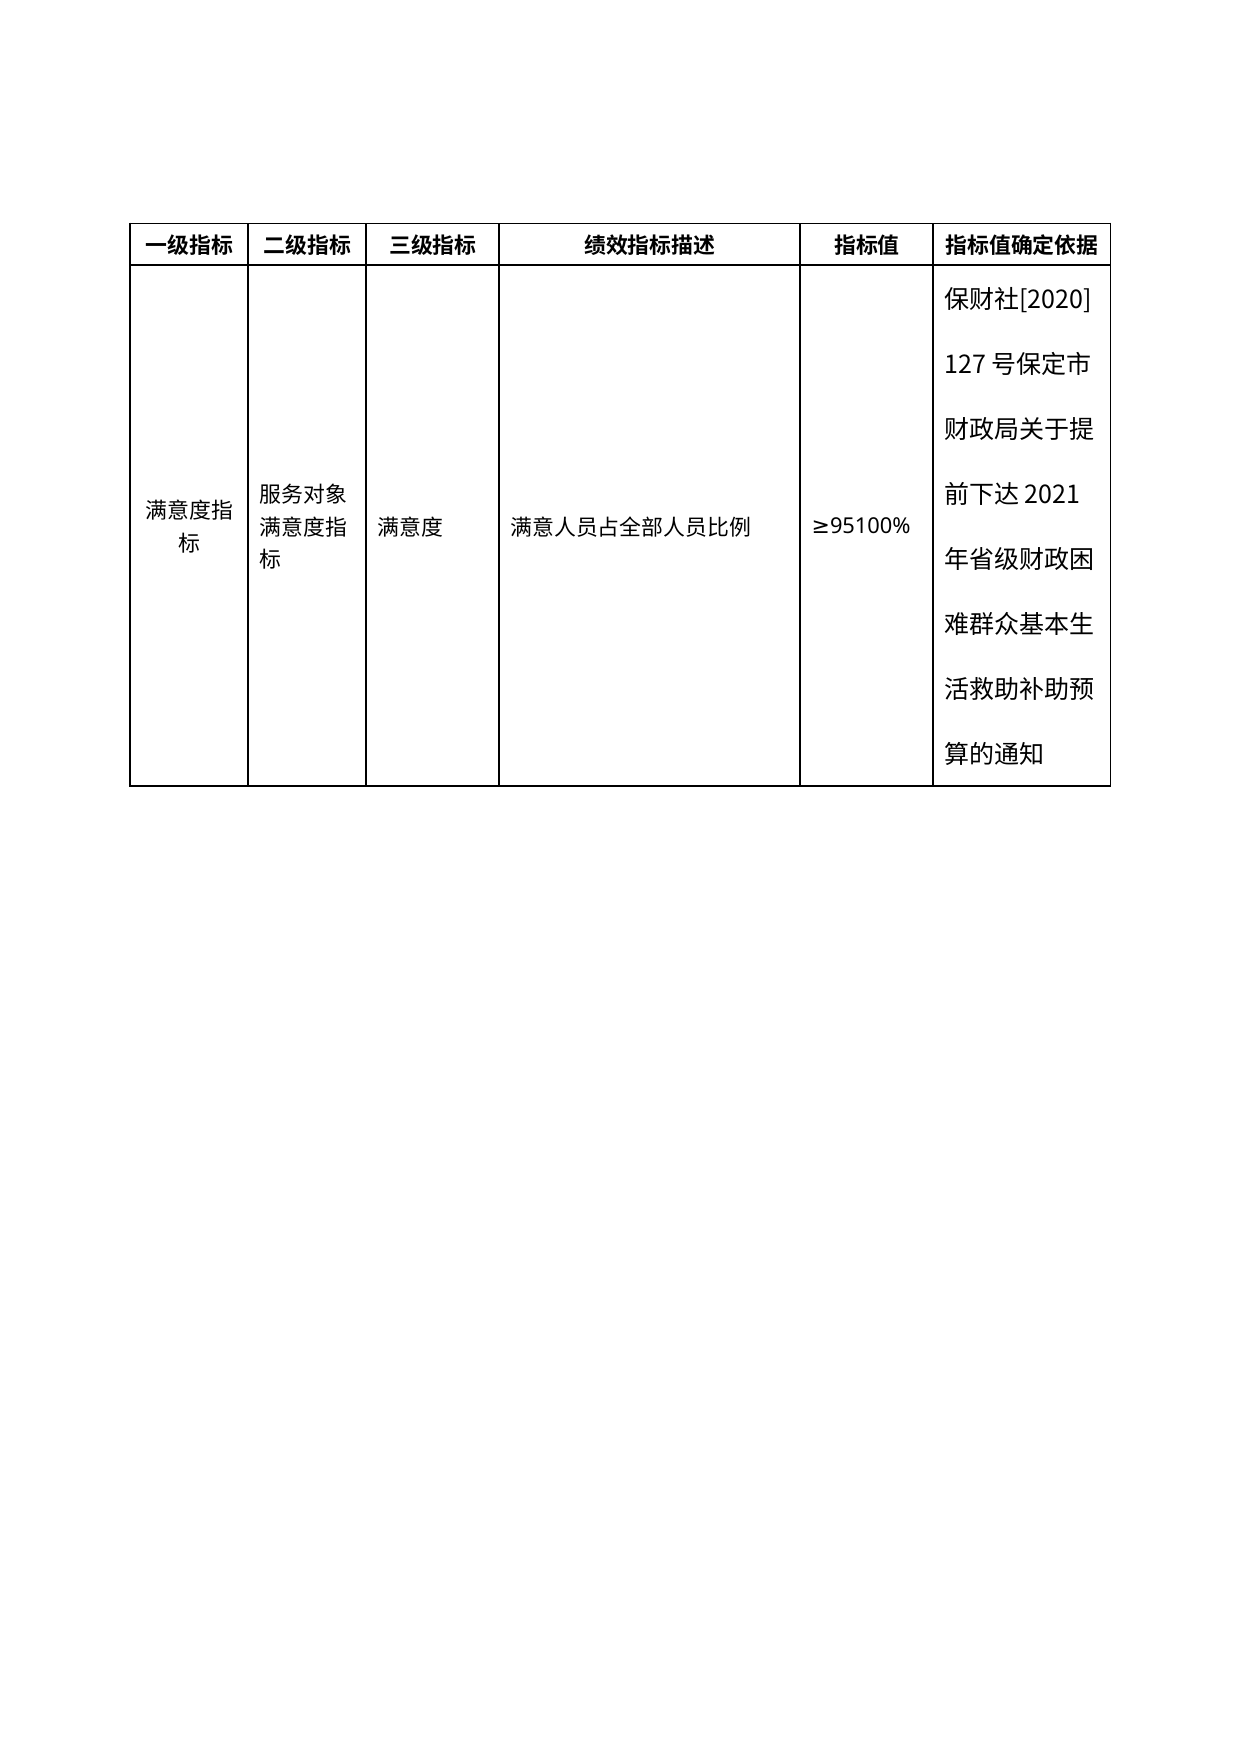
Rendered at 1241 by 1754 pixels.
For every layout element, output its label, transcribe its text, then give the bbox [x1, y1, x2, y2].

table_cell 满意度指标 [131, 266, 247, 785]
table_header 三级指标 [367, 224, 498, 264]
table_header 一级指标 [131, 224, 247, 264]
table_header 指标值 [801, 224, 932, 264]
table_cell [934, 266, 1110, 785]
table_header 绩效指标描述 [500, 224, 799, 264]
table_header 指标值确定依据 [934, 224, 1110, 264]
table_cell 满意人员占全部人员比例 [500, 266, 799, 785]
table_cell 满意度 [367, 266, 498, 785]
table_header 二级指标 [249, 224, 365, 264]
table_cell 服务对象满意度指标 [249, 266, 365, 785]
table_cell ≥95100% [801, 266, 932, 785]
